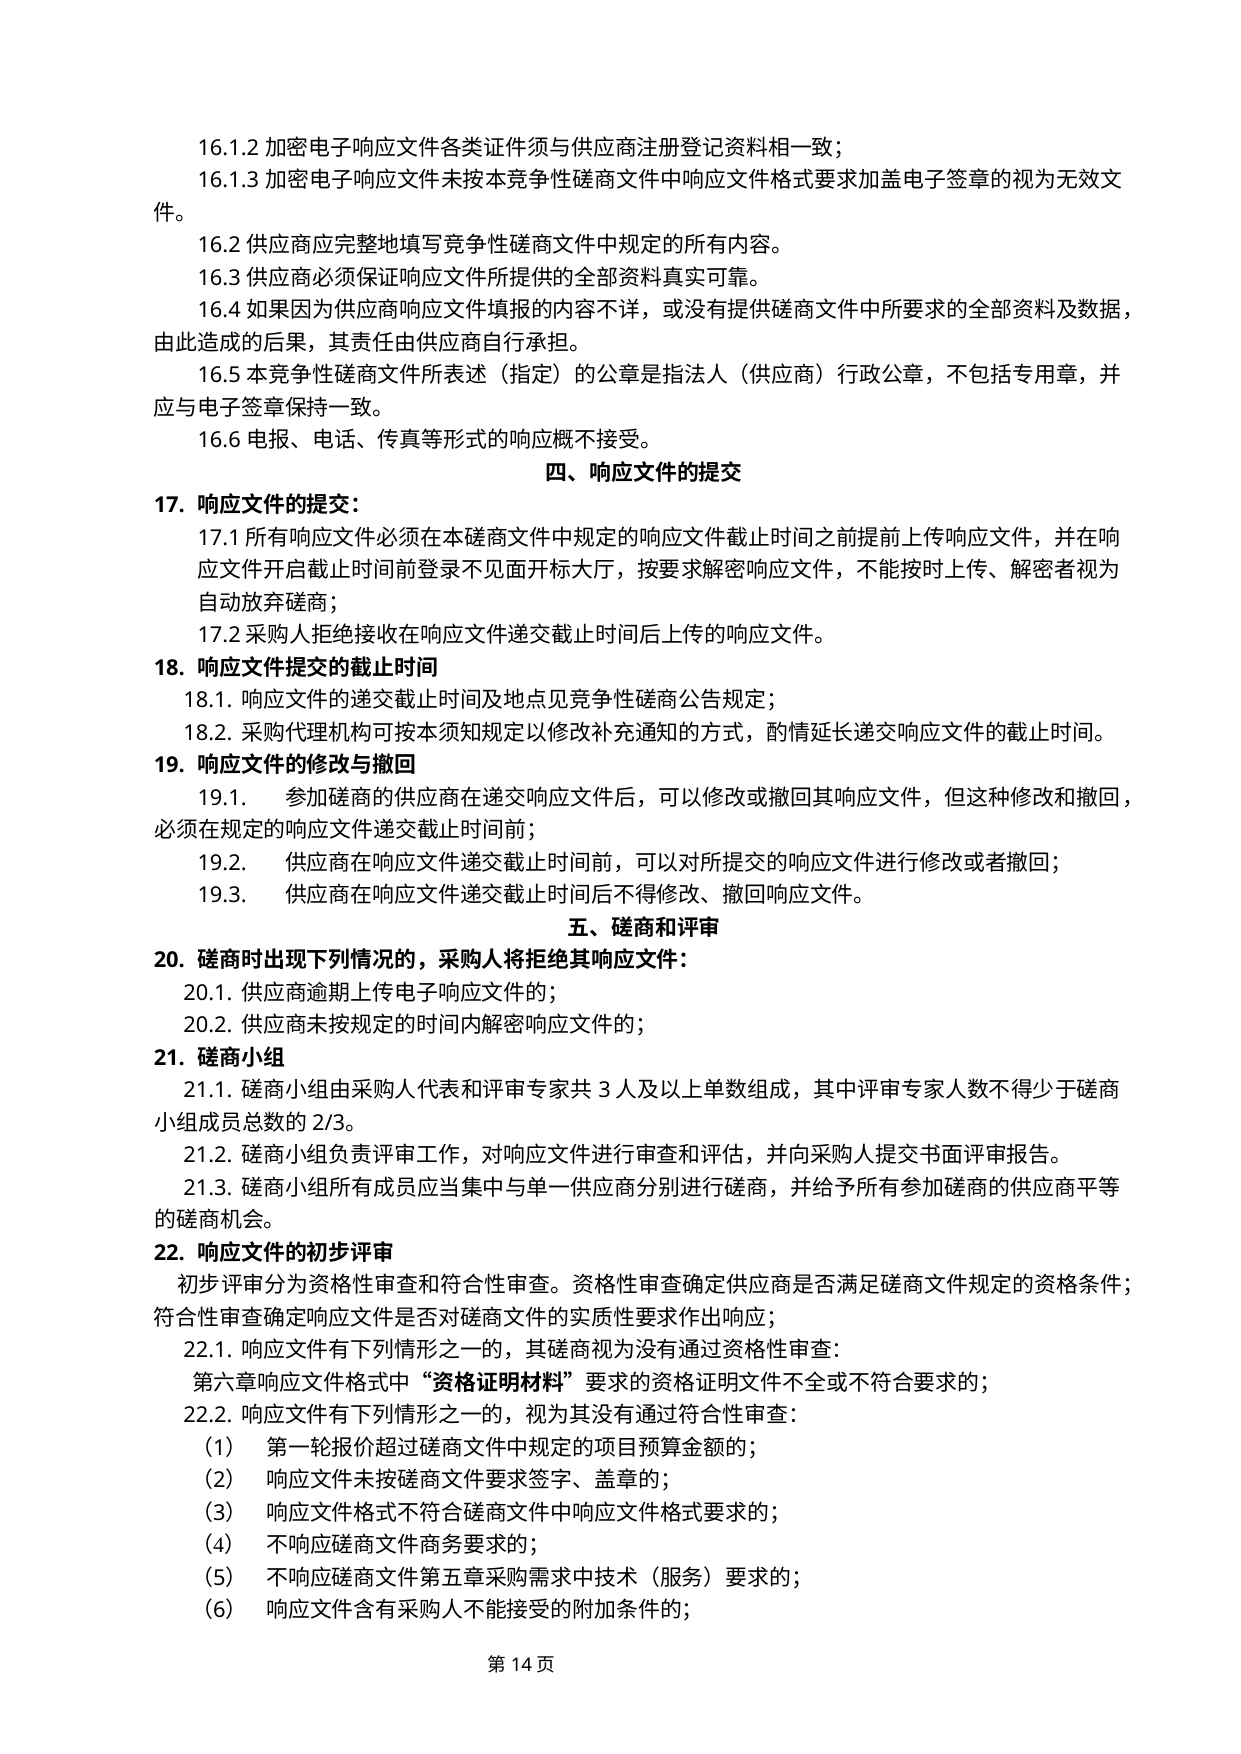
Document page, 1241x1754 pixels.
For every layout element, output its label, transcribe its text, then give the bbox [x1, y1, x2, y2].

text 16.1.3 加密电子响应文件未按本竞争性磋商文件中响应文件格式要求加盖电子签章的视为无效文件。 [153, 162, 1122, 227]
subtitle 四、响应文件的提交 [166, 454, 1122, 487]
text 17.2采购人拒绝接收在响应文件递交截止时间后上传的响应文件。 [153, 617, 1122, 649]
list 参加磋商的供应商在递交响应文件后，可以修改或撤回其响应文件，但这种修改和撤回，必须在规定的响应文件递交截止时间前； [154, 779, 1122, 844]
text 16.6 电报、电话、传真等形式的响应概不接受。 [153, 422, 1122, 454]
list 供应商逾期上传电子响应文件的； [183, 974, 1122, 1007]
list 磋商小组所有成员应当集中与单一供应商分别进行磋商，并给予所有参加磋商的供应商平等的磋商机会。 [154, 1169, 1122, 1234]
list 供应商未按规定的时间内解密响应文件的； [183, 1007, 1122, 1039]
text 第六章响应文件格式中“资格证明材料”要求的资格证明文件不全或不符合要求的； [153, 1364, 1122, 1397]
list 磋商小组 [153, 1039, 1122, 1072]
list 磋商小组由采购人代表和评审专家共3人及以上单数组成，其中评审专家人数不得少于磋商小组成员总数的2/3。 [154, 1072, 1122, 1137]
list 响应文件提交的截止时间 [153, 649, 1122, 682]
list 响应文件格式不符合磋商文件中响应文件格式要求的； [191, 1494, 1122, 1527]
list 响应文件未按磋商文件要求签字、盖章的； [191, 1462, 1122, 1494]
list 供应商在响应文件递交截止时间后不得修改、撤回响应文件。 [154, 877, 1122, 909]
text 初步评审分为资格性审查和符合性审查。资格性审查确定供应商是否满足磋商文件规定的资格条件；符合性审查确定响应文件是否对磋商文件的实质性要求作出响应； [153, 1267, 1122, 1332]
text 16.1.2 加密电子响应文件各类证件须与供应商注册登记资料相一致； [153, 129, 1122, 162]
subtitle 五、磋商和评审 [166, 909, 1122, 942]
list 响应文件有下列情形之一的，其磋商视为没有通过资格性审查： [183, 1332, 1122, 1364]
list 响应文件含有采购人不能接受的附加条件的； [191, 1592, 1122, 1624]
text 17.1所有响应文件必须在本磋商文件中规定的响应文件截止时间之前提前上传响应文件，并在响应文件开启截止时间前登录不见面开标大厅，按要求解密响应文件，不能按时上传、解密者视为自动放弃磋商； [197, 519, 1122, 617]
list 响应文件有下列情形之一的，视为其没有通过符合性审查： [183, 1397, 1122, 1429]
text 16.5 本竞争性磋商文件所表述（指定）的公章是指法人（供应商）行政公章，不包括专用章，并应与电子签章保持一致。 [153, 357, 1122, 422]
text 16.2 供应商应完整地填写竞争性磋商文件中规定的所有内容。 [153, 227, 1122, 259]
text 16.3 供应商必须保证响应文件所提供的全部资料真实可靠。 [153, 259, 1122, 292]
list 第一轮报价超过磋商文件中规定的项目预算金额的； [191, 1429, 1122, 1462]
list 磋商小组负责评审工作，对响应文件进行审查和评估，并向采购人提交书面评审报告。 [183, 1137, 1122, 1169]
list 磋商时出现下列情况的，采购人将拒绝其响应文件： [153, 942, 1122, 974]
text 16.4 如果因为供应商响应文件填报的内容不详，或没有提供磋商文件中所要求的全部资料及数据，由此造成的后果，其责任由供应商自行承担。 [153, 292, 1122, 357]
list 不响应磋商文件商务要求的； [191, 1527, 1122, 1559]
list 采购代理机构可按本须知规定以修改补充通知的方式，酌情延长递交响应文件的截止时间。 [154, 714, 1122, 747]
list 响应文件的初步评审 [153, 1234, 1122, 1267]
list 不响应磋商文件第五章采购需求中技术（服务）要求的； [191, 1559, 1122, 1592]
list 响应文件的提交： [153, 487, 1122, 519]
list 响应文件的修改与撤回 [153, 747, 1122, 779]
list 响应文件的递交截止时间及地点见竞争性磋商公告规定； [183, 682, 1122, 714]
list 供应商在响应文件递交截止时间前，可以对所提交的响应文件进行修改或者撤回； [154, 844, 1122, 877]
